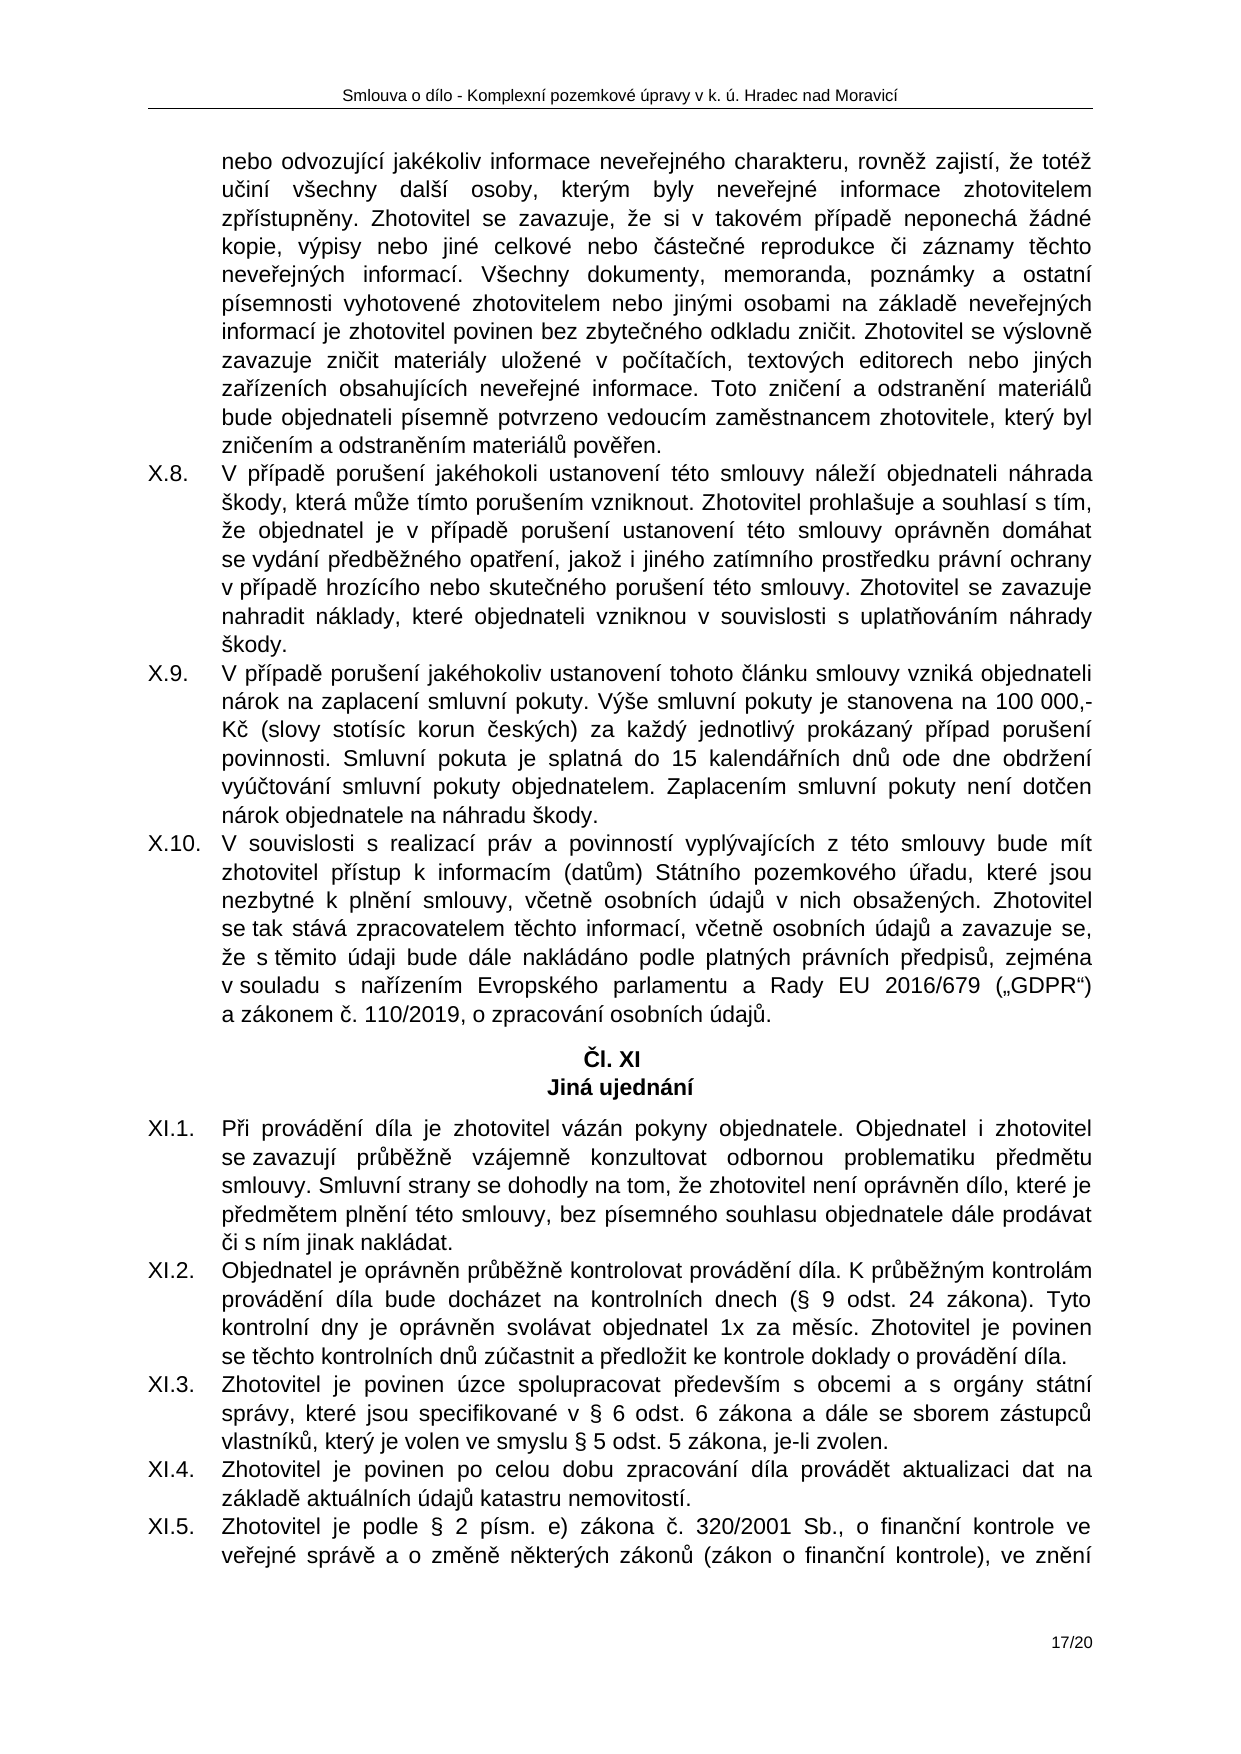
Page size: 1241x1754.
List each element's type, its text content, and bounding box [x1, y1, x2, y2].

list V případě porušení jakéhokoli ustanovení této smlouvy náleží objednateli náhrada škody, která může tímto porušením vzniknout. Zhotovitel prohlašuje a souhlasí s tím, že objednatel je v případě porušení ustanovení této smlouvy oprávněn domáhat se vydání předběžného opatření, jakož i jiného zatímního prostředku právní ochrany v případě hrozícího nebo skutečného porušení této smlouvy. Zhotovitel se zavazuje nahradit náklady, které objednateli vzniknou v souvislosti s uplatňováním náhrady škody. [148, 460, 1093, 657]
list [148, 1513, 1093, 1568]
list V případě porušení jakéhokoliv ustanovení tohoto článku smlouvy vzniká objednateli nárok na zaplacení smluvní pokuty. Výše smluvní pokuty je stanovena na 100 000,- Kč (slovy stotísíc korun českých) za každý jednotlivý prokázaný případ porušení povinnosti. Smluvní pokuta je splatná do 15 kalendářních dnů ode dne obdržení vyúčtování smluvní pokuty objednatelem. Zaplacením smluvní pokuty není dotčen nárok objednatele na náhradu škody. [148, 659, 1093, 828]
list V souvislosti s realizací práv a povinností vyplývajících z této smlouvy bude mít zhotovitel přístup k informacím (datům) Státního pozemkového úřadu, které jsou nezbytné k plnění smlouvy, včetně osobních údajů v nich obsažených. Zhotovitel se tak stává zpracovatelem těchto informací, včetně osobních údajů a zavazuje se, že s těmito údaji bude dále nakládáno podle platných právních předpisů, zejména v souladu s nařízením Evropského parlamentu a Rady EU 2016/679 („GDPR“) a zákonem č. 110/2019, o zpracování osobních údajů. [148, 830, 1093, 1027]
list Zhotovitel je povinen po celou dobu zpracování díla provádět aktualizaci dat na základě aktuálních údajů katastru nemovitostí. [148, 1456, 1093, 1511]
list Při provádění díla je zhotovitel vázán pokyny objednatele. Objednatel i zhotovitel se zavazují průběžně vzájemně konzultovat odbornou problematiku předmětu smlouvy. Smluvní strany se dohodly na tom, že zhotovitel není oprávněn dílo, které je předmětem plnění této smlouvy, bez písemného souhlasu objednatele dále prodávat či s ním jinak nakládat. [148, 1115, 1093, 1255]
list Zhotovitel je povinen úzce spolupracovat především s obcemi a s orgány státní správy, které jsou specifikované v § 6 odst. 6 zákona a dále se sborem zástupců vlastníků, který je volen ve smyslu § 5 odst. 5 zákona, je-li zvolen. [148, 1371, 1093, 1454]
text Jiná ujednání [148, 1046, 1093, 1101]
list Objednatel je oprávněn průběžně kontrolovat provádění díla. K průběžným kontrolám provádění díla bude docházet na kontrolních dnech (§ 9 odst. 24 zákona). Tyto kontrolní dny je oprávněn svolávat objednatel 1x za měsíc. Zhotovitel je povinen se těchto kontrolních dnů zúčastnit a předložit ke kontrole doklady o provádění díla. [148, 1257, 1093, 1369]
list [148, 148, 1093, 458]
